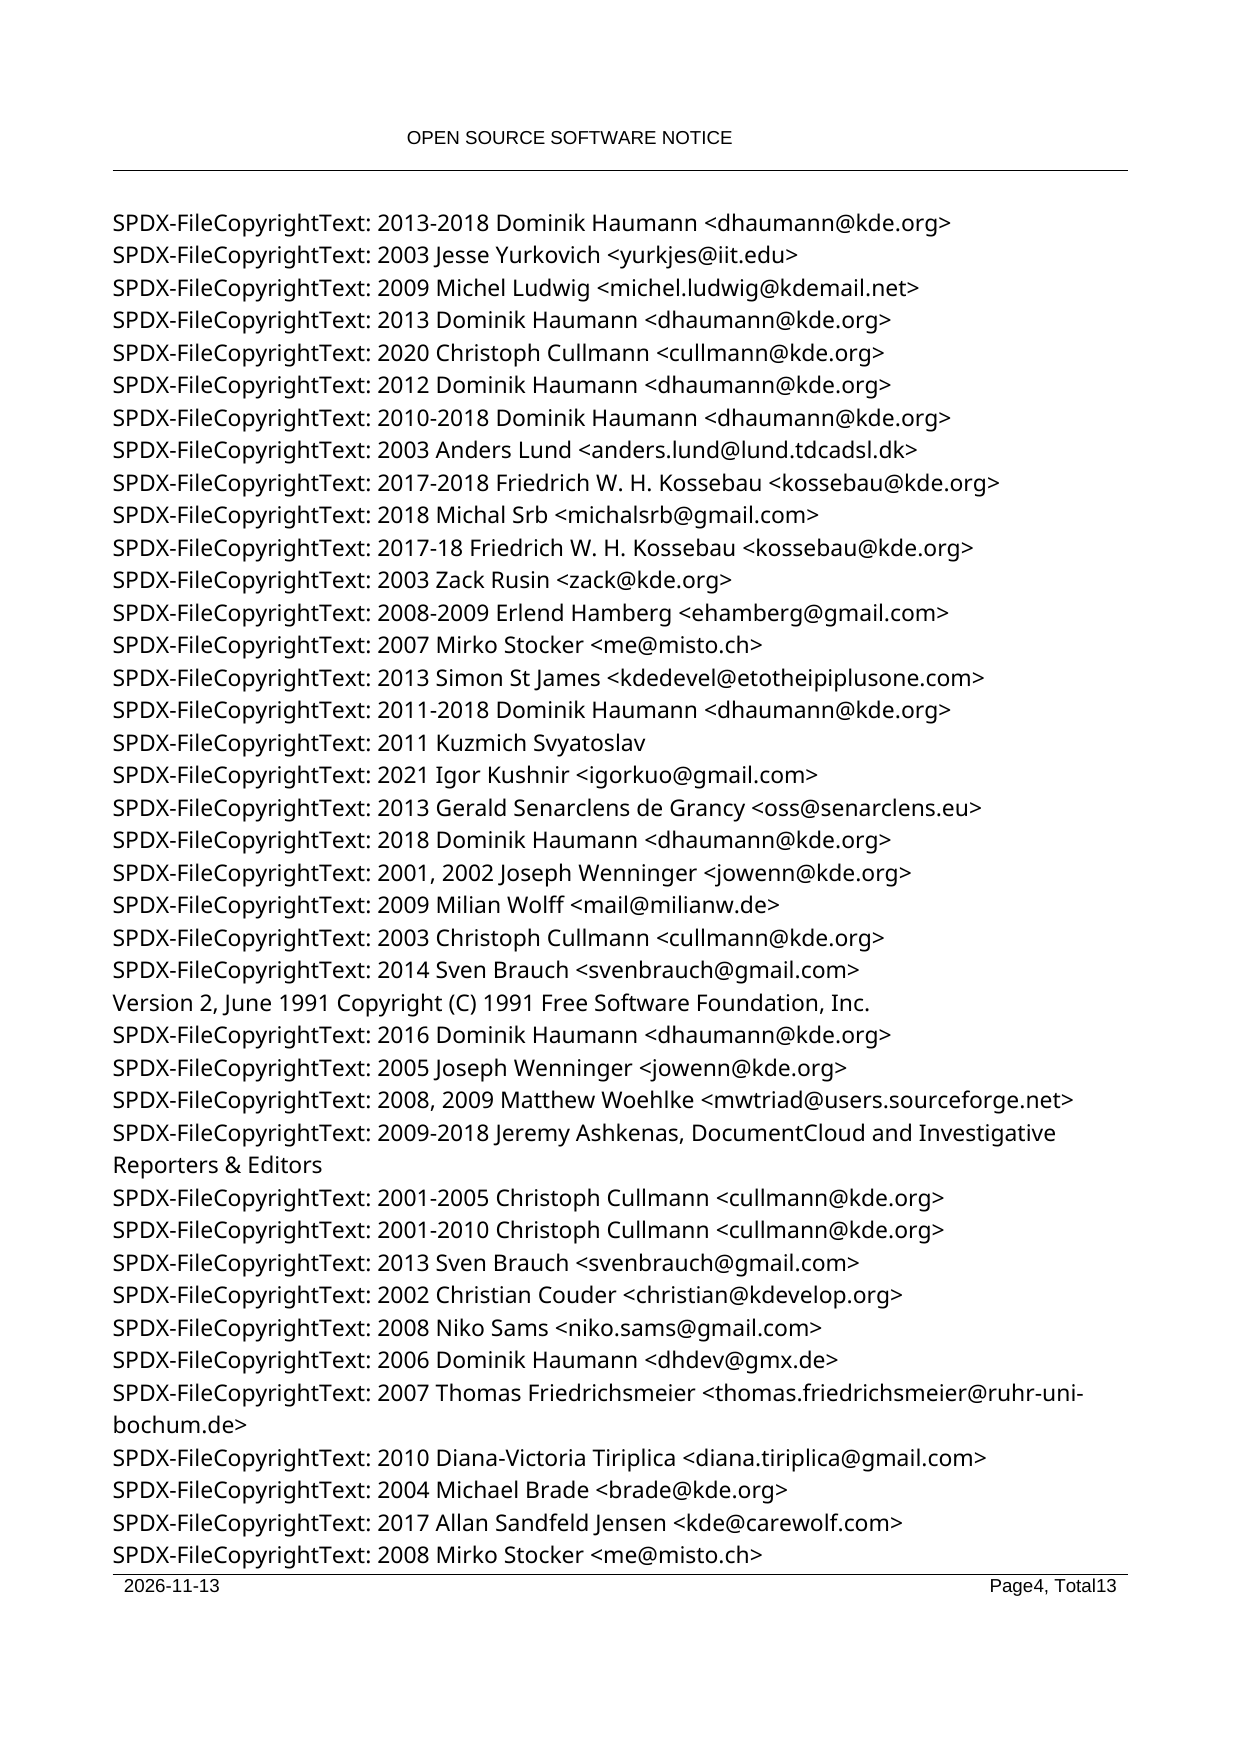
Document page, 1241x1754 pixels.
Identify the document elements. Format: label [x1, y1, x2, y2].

text [112, 206, 1128, 1571]
